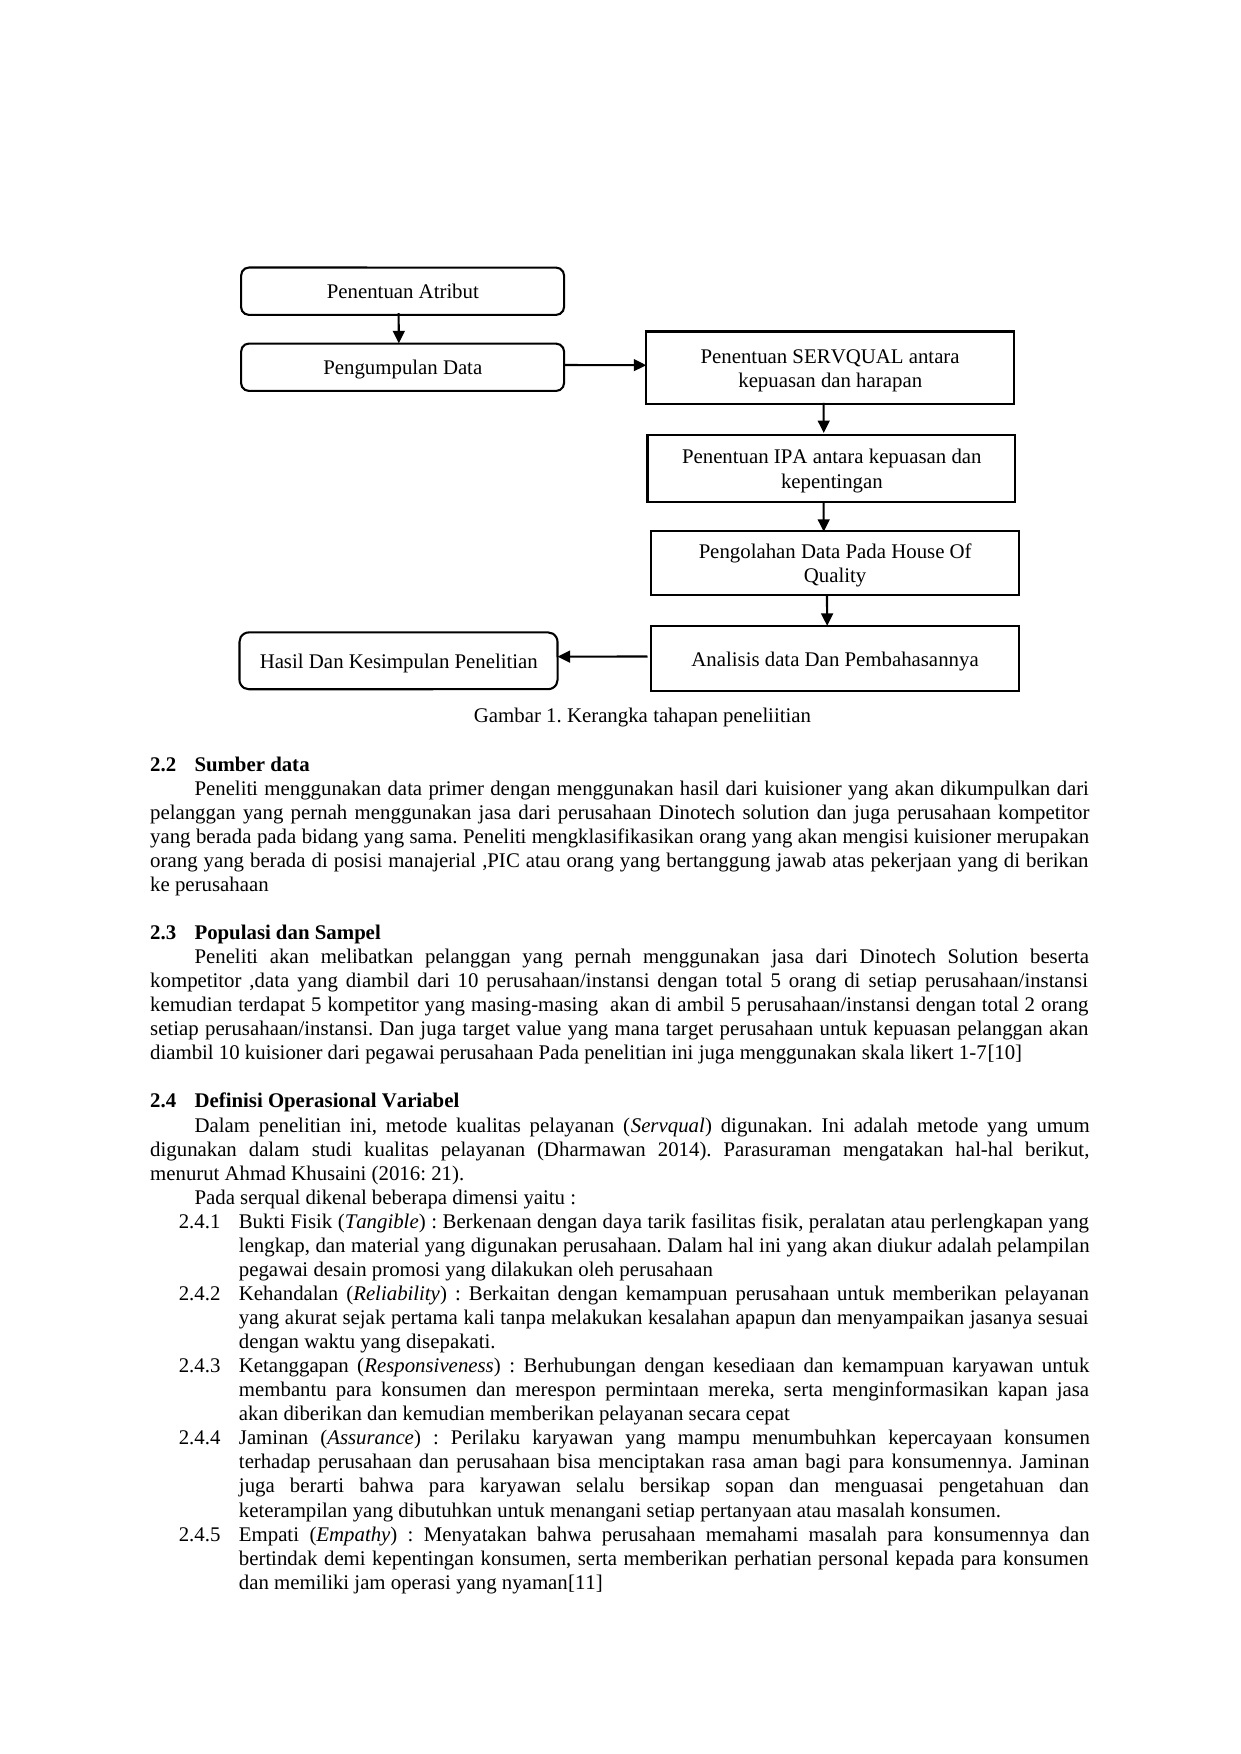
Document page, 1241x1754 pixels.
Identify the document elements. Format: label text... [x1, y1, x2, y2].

list Populasi dan Sampel [150, 920, 1090, 944]
list Definisi Operasional Variabel [150, 1088, 1090, 1112]
list Jaminan (Assurance) : Perilaku karyawan yang mampu menumbuhkan kepercayaan konsumen terhadap perusahaan dan perusahaan bisa menciptakan rasa aman bagi para konsumennya. Jaminan juga berarti bahwa para karyawan selalu bersikap sopan dan menguasai pengetahuan dan keterampilan yang dibutuhkan untuk menangani setiap pertanyaan atau masalah konsumen. [178, 1425, 1090, 1522]
list Empati (Empathy) : Menyatakan bahwa perusahaan memahami masalah para konsumennya dan bertindak demi kepentingan konsumen, serta memberikan perhatian personal kepada para konsumen dan memiliki jam operasi yang nyaman [178, 1522, 1090, 1594]
list Bukti Fisik (Tangible) : Berkenaan dengan daya tarik fasilitas fisik, peralatan atau perlengkapan yang lengkap, dan material yang digunakan perusahaan. Dalam hal ini yang akan diukur adalah pelampilan pegawai desain promosi yang dilakukan oleh perusahaan [178, 1209, 1090, 1281]
text Peneliti menggunakan data primer dengan menggunakan hasil dari kuisioner yang akan dikumpulkan dari pelanggan yang pernah menggunakan jasa dari perusahaan Dinotech solution dan juga perusahaan kompetitor yang berada pada bidang yang sama. Peneliti mengklasifikasikan orang yang akan mengisi kuisioner merupakan orang yang berada di posisi manajerial ,PIC atau orang yang bertanggung jawab atas pekerjaan yang di berikan ke perusahaan [150, 776, 1090, 896]
list Kehandalan (Reliability) : Berkaitan dengan kemampuan perusahaan untuk memberikan pelayanan yang akurat sejak pertama kali tanpa melakukan kesalahan apapun dan menyampaikan jasanya sesuai dengan waktu yang disepakati. [178, 1281, 1090, 1353]
text Dalam penelitian ini, metode kualitas pelayanan (Servqual) digunakan. Ini adalah metode yang umum digunakan dalam studi kualitas pelayanan (Dharmawan 2014). Parasuraman mengatakan hal-hal berikut, menurut Ahmad Khusaini (2016: 21). [150, 1112, 1090, 1185]
text Gambar 1. Kerangka tahapan peneliitian [150, 703, 1090, 727]
list Sumber data [150, 752, 1090, 776]
text Peneliti akan melibatkan pelanggan yang pernah menggunakan jasa dari Dinotech Solution beserta kompetitor ,data yang diambil dari 10 perusahaan/instansi dengan total 5 orang di setiap perusahaan/instansi kemudian terdapat 5 kompetitor yang masing-masing akan di ambil 5 perusahaan/instansi dengan total 2 orang setiap perusahaan/instansi. Dan juga target value yang mana target perusahaan untuk kepuasan pelanggan akan diambil 10 kuisioner dari pegawai perusahaan Pada penelitian ini juga menggunakan skala likert 1-7 [150, 944, 1090, 1064]
text Pada serqual dikenal beberapa dimensi yaitu : [150, 1185, 1090, 1209]
list Ketanggapan (Responsiveness) : Berhubungan dengan kesediaan dan kemampuan karyawan untuk membantu para konsumen dan merespon permintaan mereka, serta menginformasikan kapan jasa akan diberikan dan kemudian memberikan pelayanan secara cepat [178, 1353, 1090, 1425]
